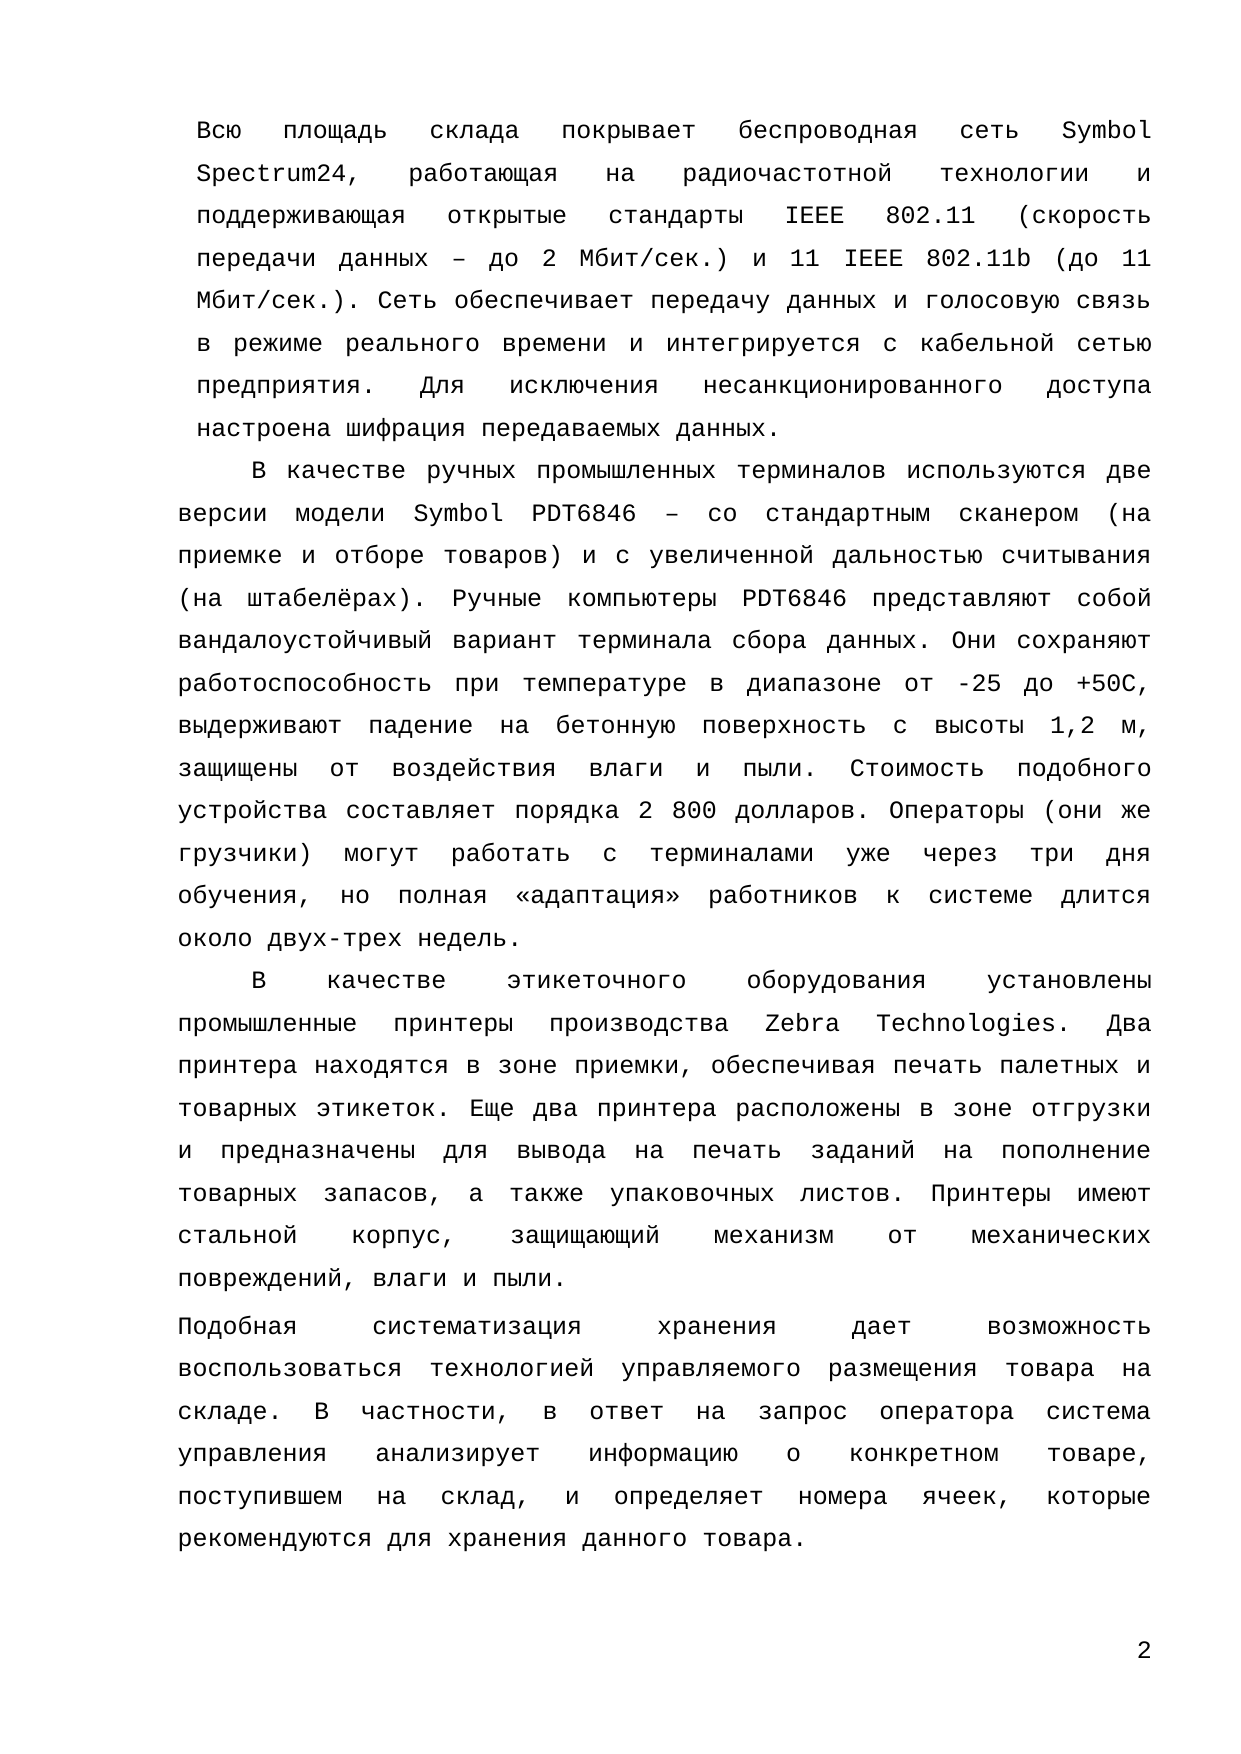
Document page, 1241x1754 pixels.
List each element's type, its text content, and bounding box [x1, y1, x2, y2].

text В качестве этикеточного оборудования установлены промышленные принтеры производства Zebra Technologies. Два принтера находятся в зоне приемки, обеспечивая печать палетных и товарных этикеток. Еще два принтера расположены в зоне отгрузки и предназначены для вывода на печать заданий на пополнение товарных запасов, а также упаковочных листов. Принтеры имеют стальной корпус, защищающий механизм от механических повреждений, влаги и пыли. [177, 968, 1152, 1294]
text В качестве ручных промышленных терминалов используются две версии модели Symbol PDT6846 – со стандартным сканером (на приемке и отборе товаров) и с увеличенной дальностью считывания (на штабелёрах). Ручные компьютеры PDT6846 представляют собой вандалоустойчивый вариант терминала сбора данных. Они сохраняют работоспособность при температуре в диапазоне от -25 до +50С, выдерживают падение на бетонную поверхность с высоты 1,2 м, защищены от воздействия влаги и пыли. Стоимость подобного устройства составляет порядка 2 800 долларов. Операторы (они же грузчики) могут работать с терминалами уже через три дня обучения, но полная «адаптация» работников к системе длится около двух-трех недель. [177, 458, 1152, 954]
text Подобная систематизация хранения дает возможность воспользоваться технологией управляемого размещения товара на складе. В частности, в ответ на запрос оператора система управления анализирует информацию о конкретном товаре, поступившем на склад, и определяет номера ячеек, которые рекомендуются для хранения данного товара. [177, 1313, 1152, 1554]
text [196, 118, 1152, 444]
